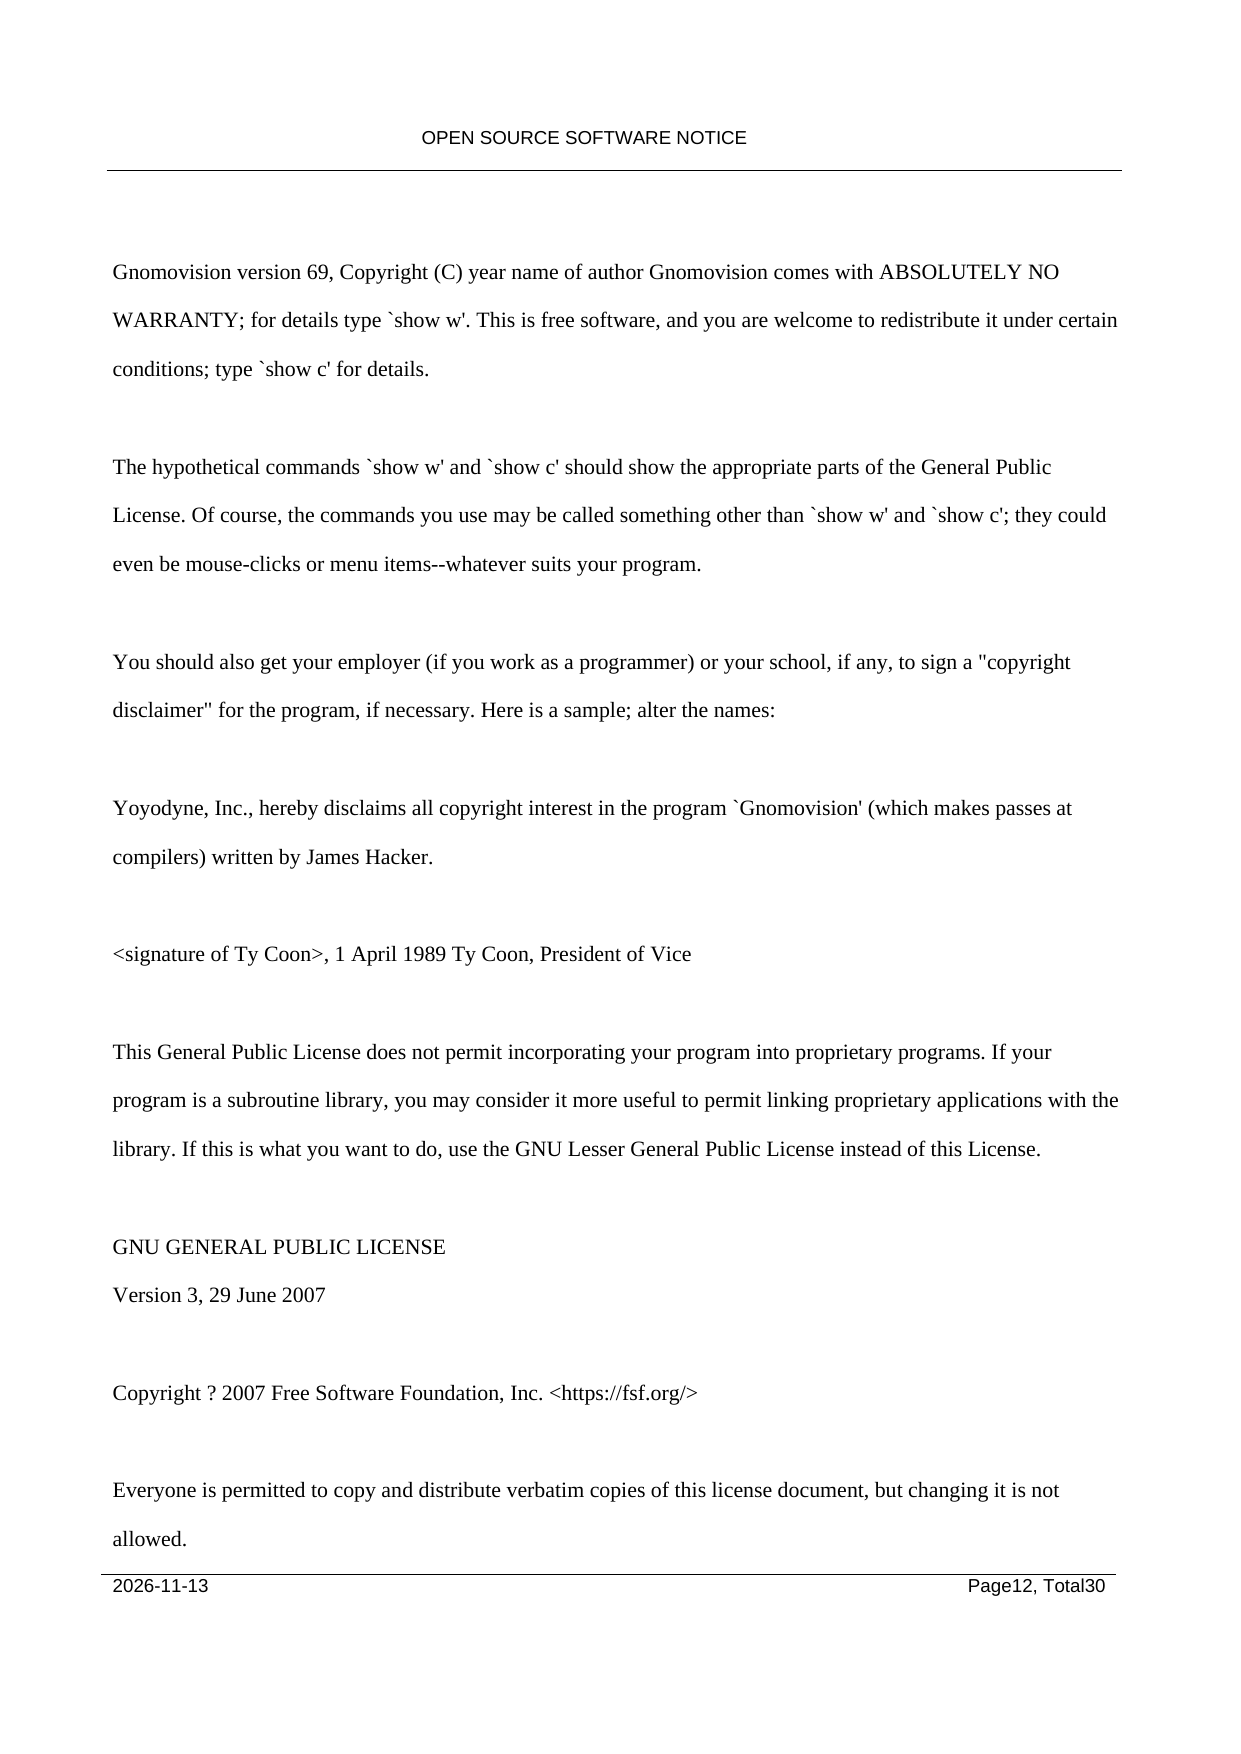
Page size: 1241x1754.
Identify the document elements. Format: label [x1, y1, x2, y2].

text [112, 206, 1128, 1555]
